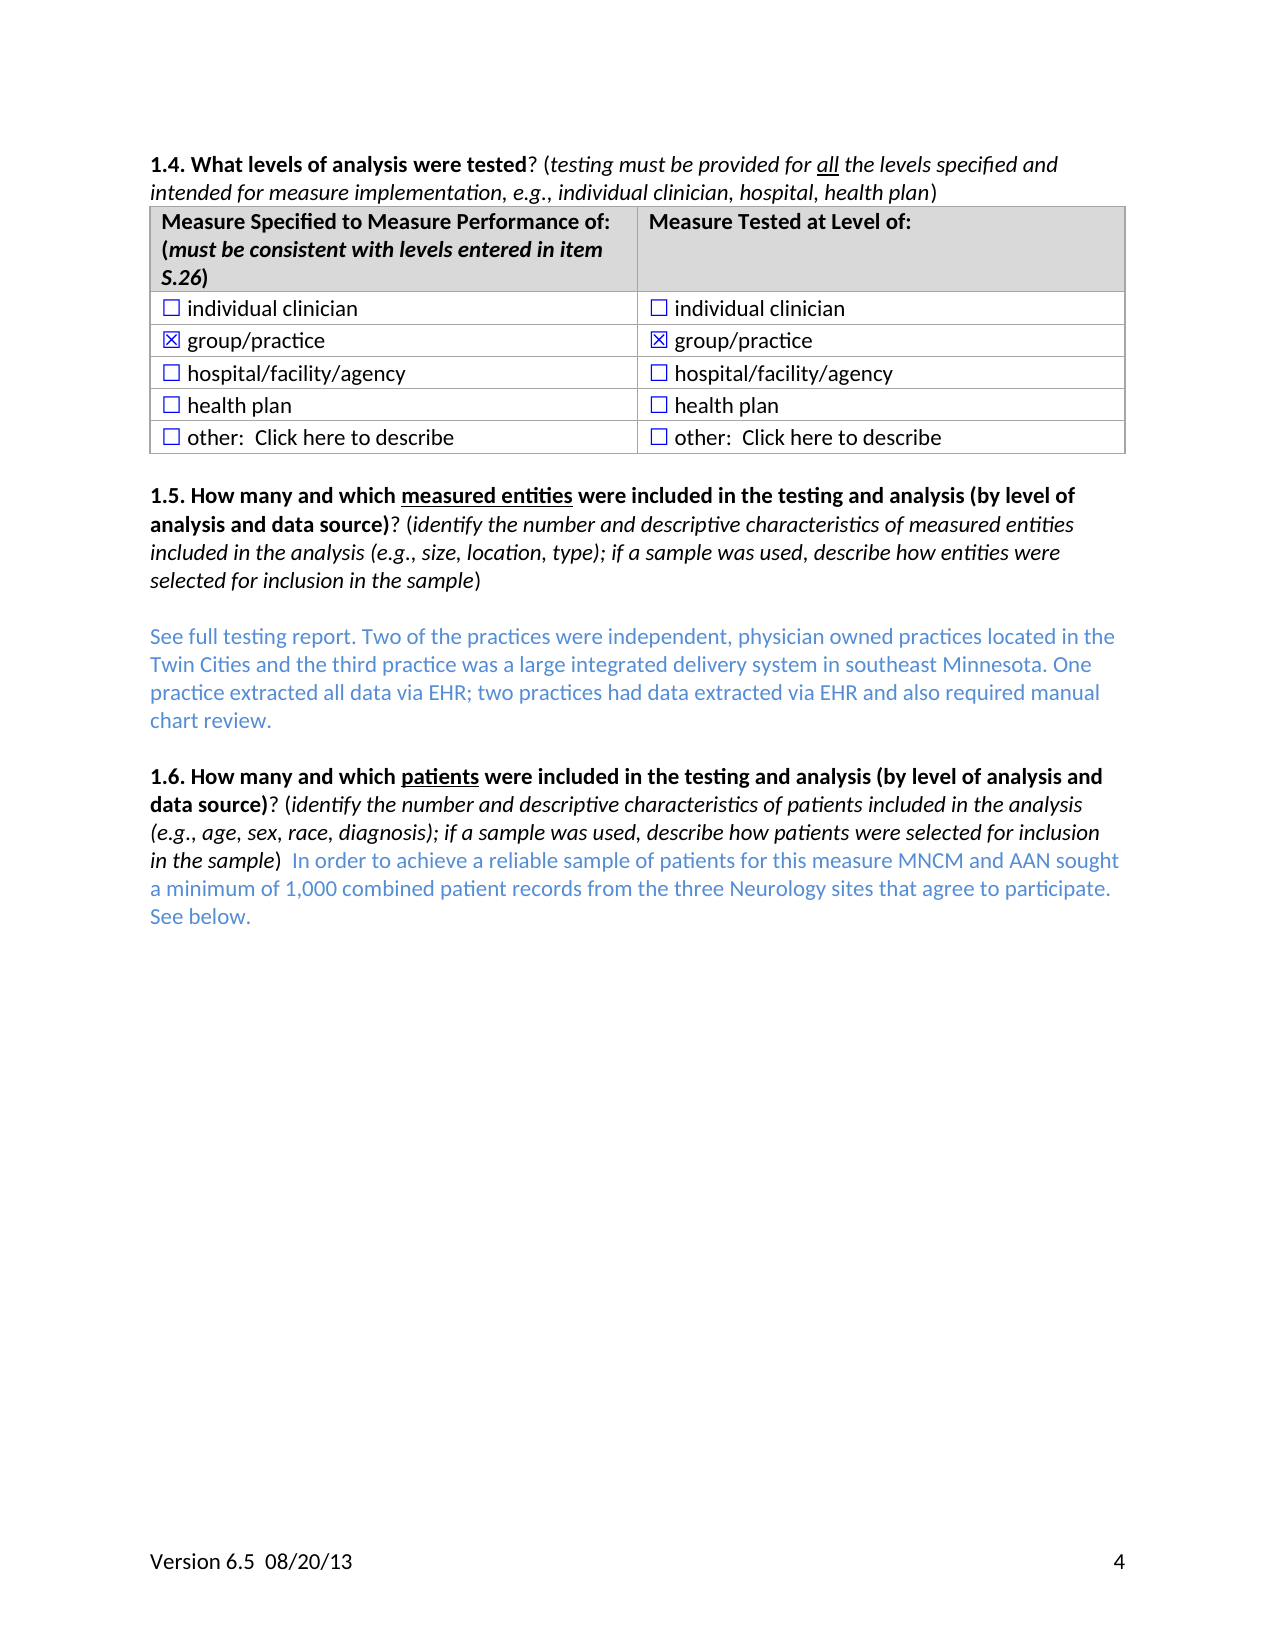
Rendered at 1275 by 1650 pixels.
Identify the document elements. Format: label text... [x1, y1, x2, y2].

table_cell group/practice [151, 325, 637, 356]
table_header Measure Tested at Level of: [638, 207, 1124, 291]
text 1.6. How many and which patients were included in the testing and analysis (by level of analysis and data source)? (identify the number and descriptive characteristics of patients included in the analysis (e.g., age, sex, race, diagnosis); if a sample was used, describe how patients were selected for inclusion in the sample) In order to achieve a reliable sample of patients for this measure MNCM and AAN sought a minimum of 1,000 combined patient records from the three Neurology sites that agree to participate. See below. [150, 762, 1125, 930]
table_cell health plan [638, 389, 1124, 420]
table_cell hospital/facility/agency [638, 357, 1124, 388]
text See full testing report. Two of the practices were independent, physician owned practices located in the Twin Cities and the third practice was a large integrated delivery system in southeast Minnesota. One practice extracted all data via EHR; two practices had data extracted via EHR and also required manual chart review. [150, 622, 1125, 762]
table_cell group/practice [638, 325, 1124, 356]
table_cell hospital/facility/agency [151, 357, 637, 388]
text 1.5. How many and which measured entities were included in the testing and analysis (by level of analysis and data source)? (identify the number and descriptive characteristics of measured entities included in the analysis (e.g., size, location, type); if a sample was used, describe how entities were selected for inclusion in the sample) [150, 482, 1125, 594]
table_cell other: [151, 421, 637, 453]
table_header Measure Specified to Measure Performance of: (must be consistent with levels entered in item S.26) [151, 207, 637, 291]
table_cell individual clinician [151, 292, 637, 323]
text 1.4. What levels of analysis were tested? (testing must be provided for all the levels specified and intended for measure implementation, e.g., individual clinician, hospital, health plan) [150, 150, 1125, 206]
table_cell health plan [151, 389, 637, 420]
table_cell individual clinician [638, 292, 1124, 323]
table_cell other: [638, 421, 1124, 453]
